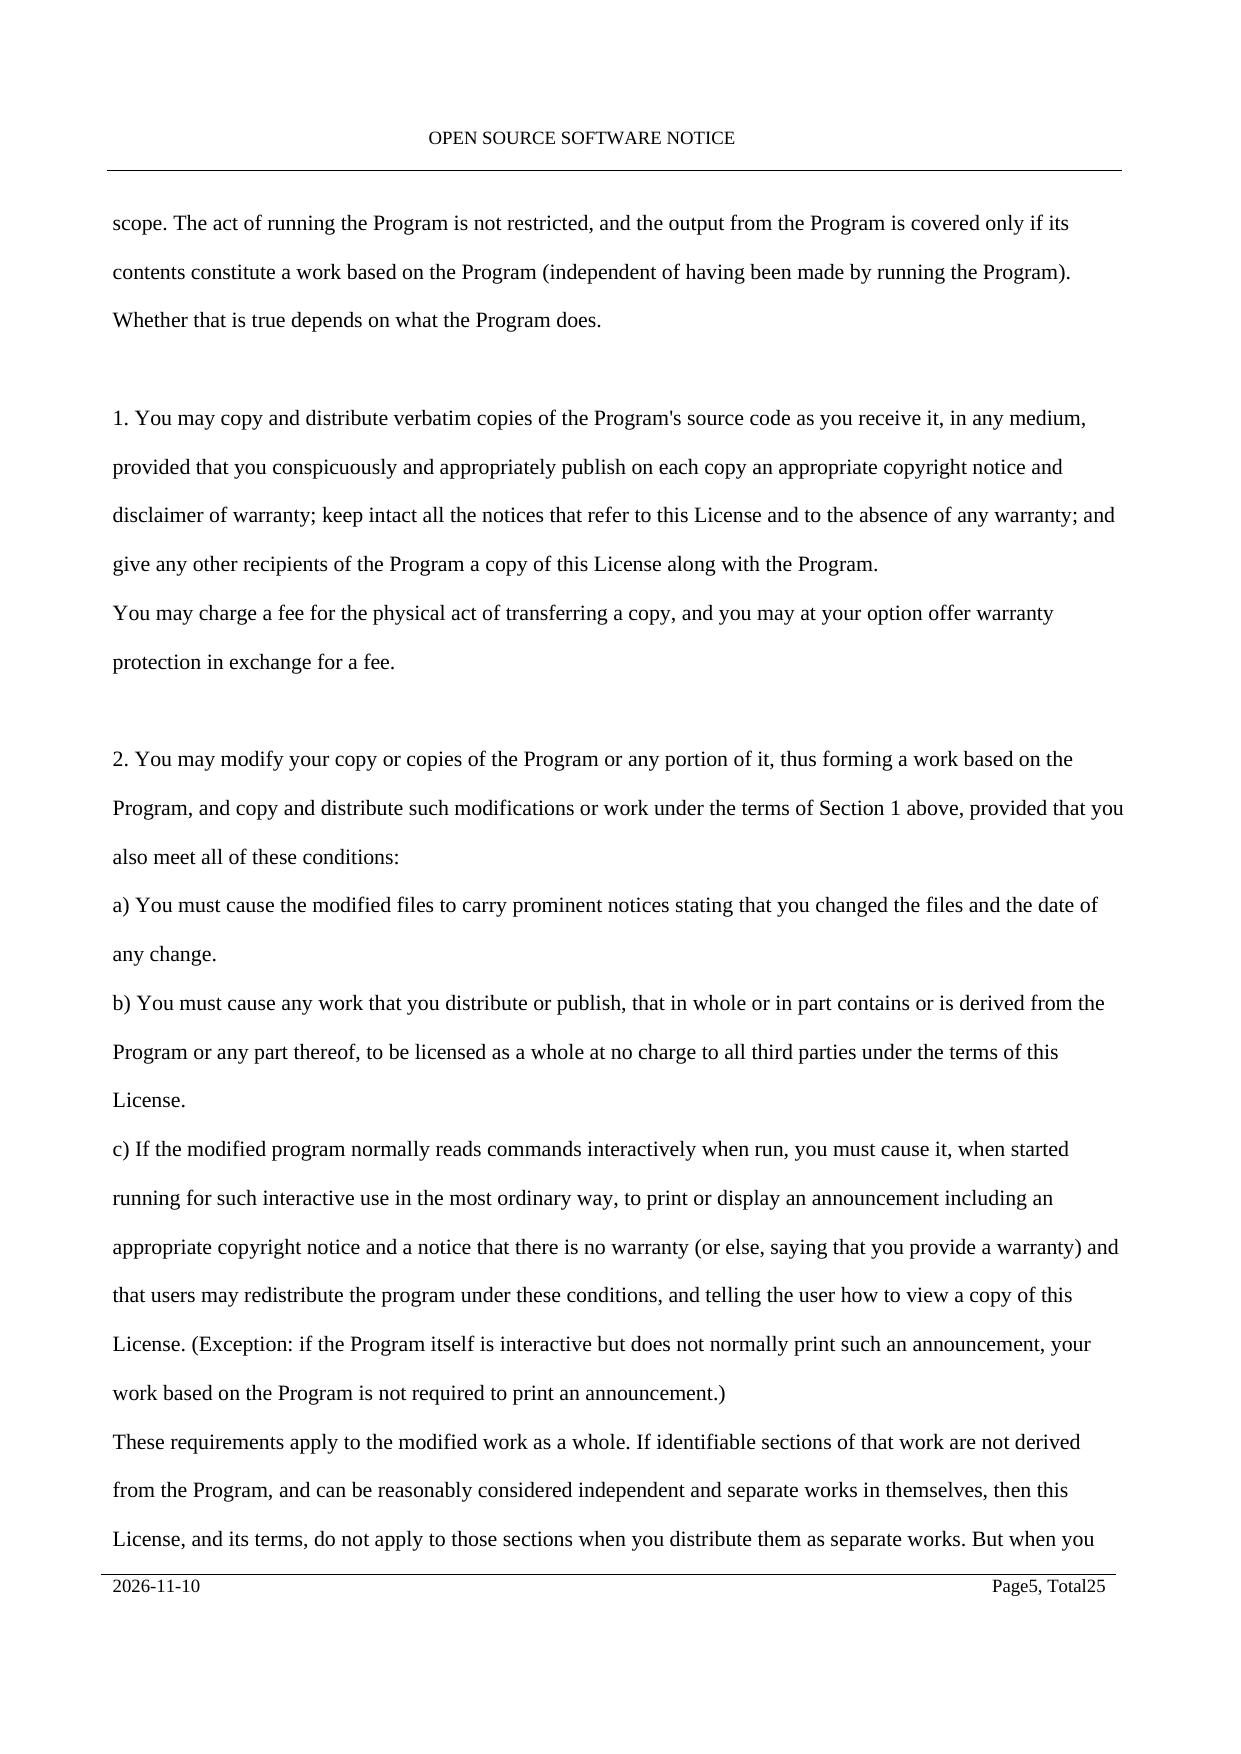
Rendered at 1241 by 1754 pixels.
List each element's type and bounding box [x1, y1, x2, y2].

text [112, 206, 1128, 1555]
